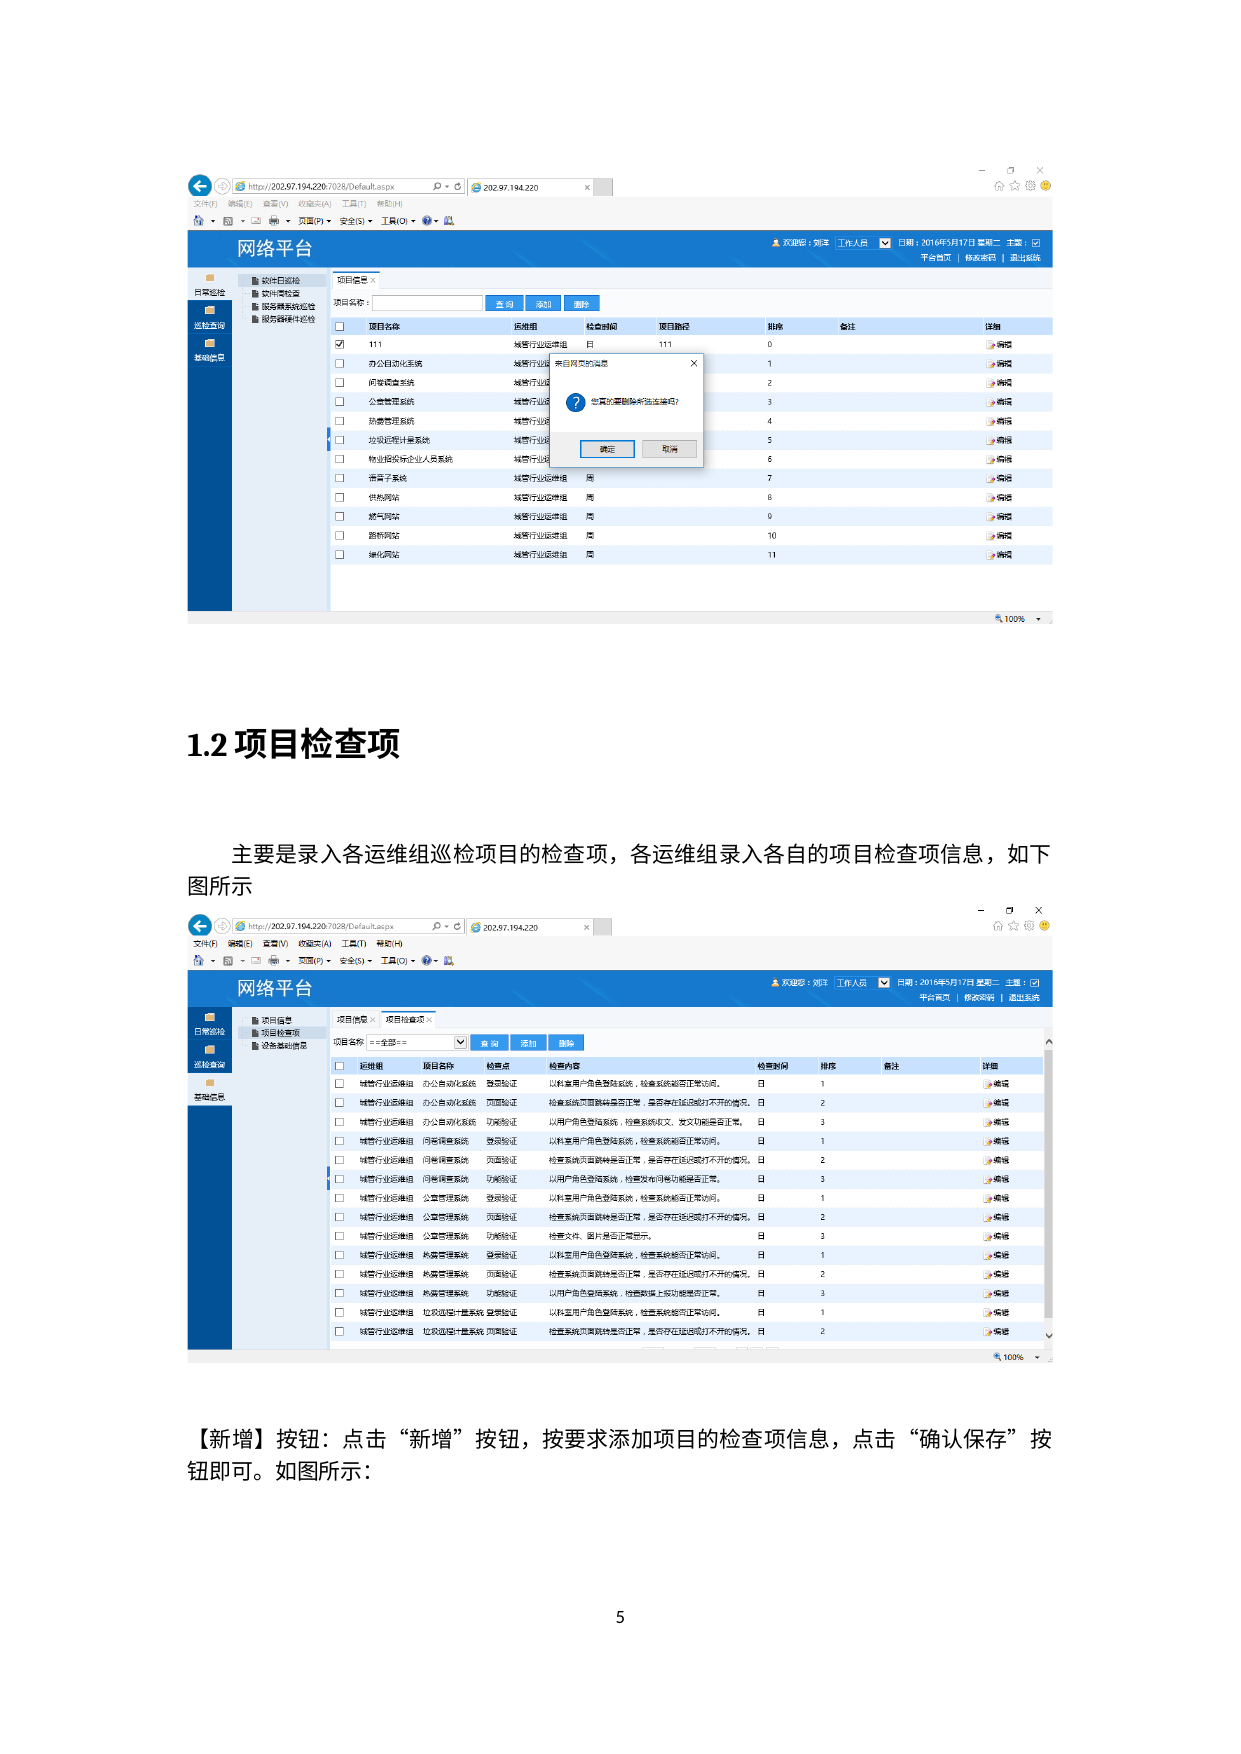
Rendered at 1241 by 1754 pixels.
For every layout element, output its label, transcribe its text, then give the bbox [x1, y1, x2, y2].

text 【新增】按钮：点击“新增”按钮，按要求添加项目的检查项信息，点击“确认保存”按钮即可。如图所示： [187, 1421, 1053, 1486]
subtitle 1.2项目检查项 [187, 709, 1053, 774]
picture [187, 162, 1053, 624]
text 主要是录入各运维组巡检项目的检查项，各运维组录入各自的项目检查项信息，如下图所示 [187, 836, 1053, 901]
picture [187, 901, 1053, 1363]
